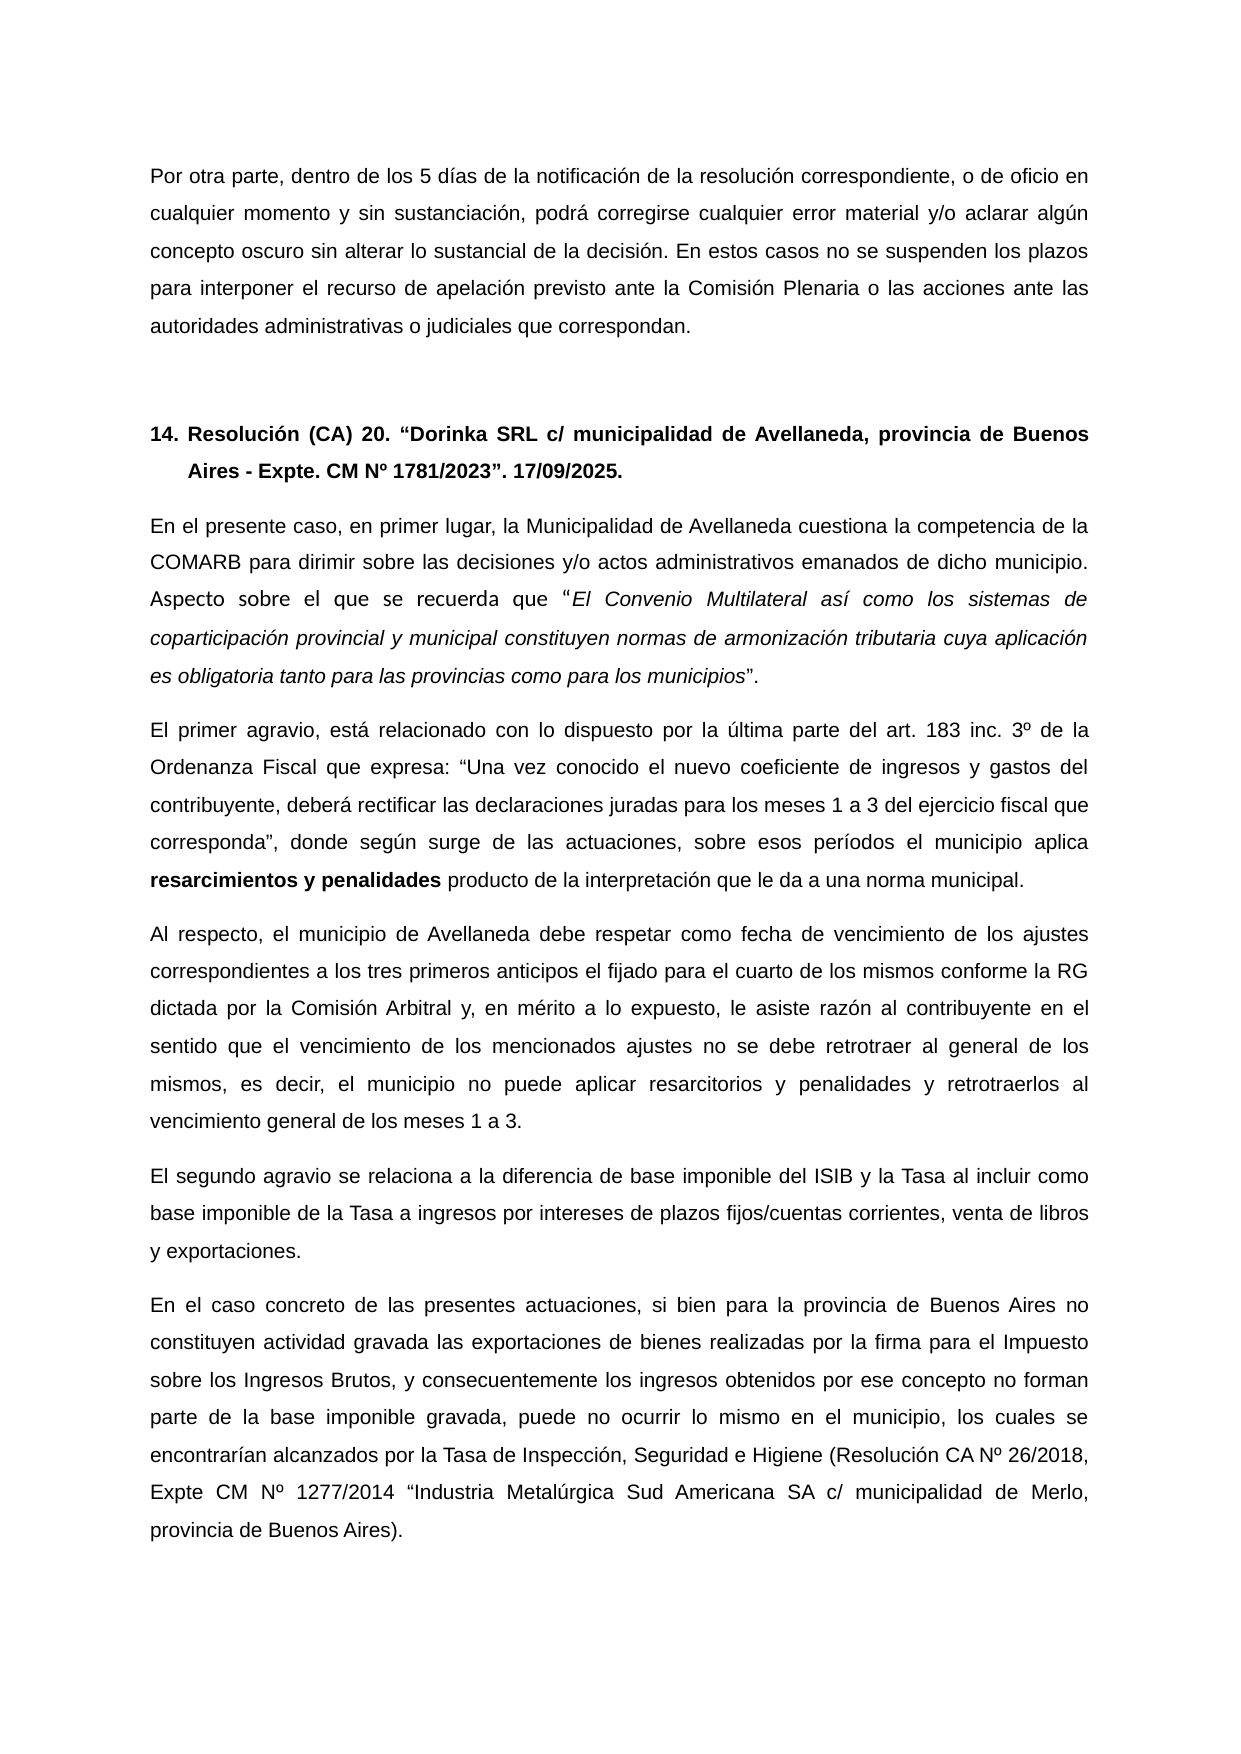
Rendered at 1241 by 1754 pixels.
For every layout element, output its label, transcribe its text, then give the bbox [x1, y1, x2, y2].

text El segundo agravio se relaciona a la diferencia de base imponible del ISIB y la Tasa al incluir como base imponible de la Tasa a ingresos por intereses de plazos fijos/cuentas corrientes, venta de libros y exportaciones. [150, 1150, 1090, 1262]
text En el caso concreto de las presentes actuaciones, si bien para la provincia de Buenos Aires no constituyen actividad gravada las exportaciones de bienes realizadas por la firma para el Impuesto sobre los Ingresos Brutos, y consecuentemente los ingresos obtenidos por ese concepto no forman parte de la base imponible gravada, puede no ocurrir lo mismo en el municipio, los cuales se encontrarían alcanzados por la Tasa de Inspección, Seguridad e Higiene (Resolución CA Nº 26/2018, Expte CM Nº 1277/2014 “Industria Metalúrgica Sud Americana SA c/ municipalidad de Merlo, provincia de Buenos Aires). [150, 1279, 1090, 1542]
text Al respecto, el municipio de Avellaneda debe respetar como fecha de vencimiento de los ajustes correspondientes a los tres primeros anticipos el fijado para el cuarto de los mismos conforme la RG dictada por la Comisión Arbitral y, en mérito a lo expuesto, le asiste razón al contribuyente en el sentido que el vencimiento de los mencionados ajustes no se debe retrotraer al general de los mismos, es decir, el municipio no puede aplicar resarcitorios y penalidades y retrotraerlos al vencimiento general de los meses 1 a 3. [150, 908, 1090, 1133]
text El primer agravio, está relacionado con lo dispuesto por la última parte del art. 183 inc. 3º de la Ordenanza Fiscal que expresa: “Una vez conocido el nuevo coeficiente de ingresos y gastos del contribuyente, deberá rectificar las declaraciones juradas para los meses 1 a 3 del ejercicio fiscal que corresponda”, donde según surge de las actuaciones, sobre esos períodos el municipio aplica resarcimientos y penalidades producto de la interpretación que le da a una norma municipal. [150, 704, 1090, 892]
text Por otra parte, dentro de los 5 días de la notificación de la resolución correspondiente, o de oficio en cualquier momento y sin sustanciación, podrá corregirse cualquier error material y/o aclarar algún concepto oscuro sin alterar lo sustancial de la decisión. En estos casos no se suspenden los plazos para interponer el recurso de apelación previsto ante la Comisión Plenaria o las acciones ante las autoridades administrativas o judiciales que correspondan. [150, 150, 1090, 337]
text En el presente caso, en primer lugar, la Municipalidad de Avellaneda cuestiona la competencia de la COMARB para dirimir sobre las decisiones y/o actos administrativos emanados de dicho municipio. Aspecto sobre el que se recuerda que “El Convenio Multilateral así como los sistemas de coparticipación provincial y municipal constituyen normas de armonización tributaria cuya aplicación es obligatoria tanto para las provincias como para los municipios”. [150, 500, 1090, 687]
list Resolución (CA) 20. “Dorinka SRL c/ municipalidad de Avellaneda, provincia de Buenos Aires - Expte. CM Nº 1781/2023”. 17/09/2025. [150, 408, 1090, 483]
